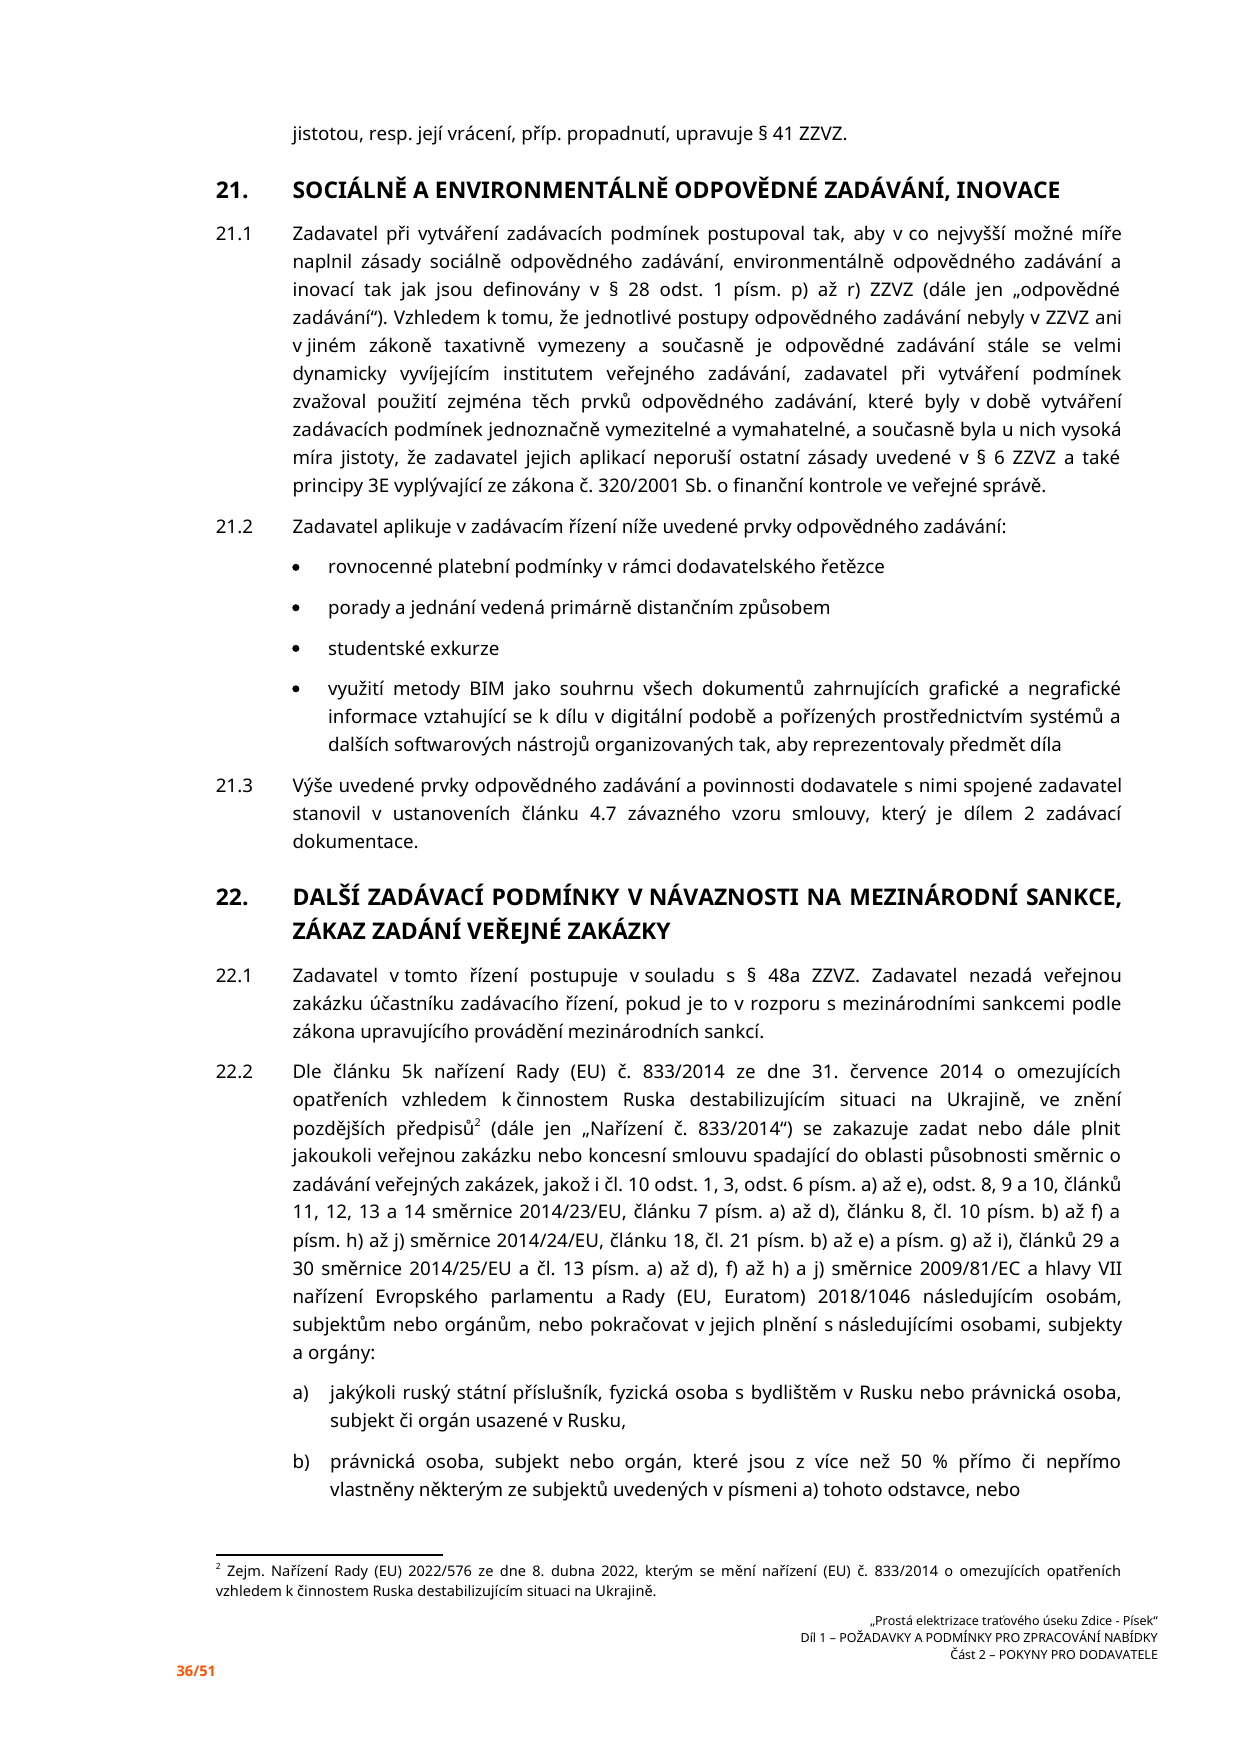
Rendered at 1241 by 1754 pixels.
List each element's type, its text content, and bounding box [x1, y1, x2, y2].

text SOCIÁLNĚ A ENVIRONMENTÁLNĚ ODPOVĚDNÉ ZADÁVÁNÍ, INOVACE [216, 174, 1122, 205]
text Zadavatel v tomto řízení postupuje v souladu s § 48a ZZVZ. Zadavatel nezadá veřejnou zakázku účastníku zadávacího řízení, pokud je to v rozporu s mezinárodními sankcemi podle zákona upravujícího provádění mezinárodních sankcí. [216, 962, 1122, 1044]
text studentské exkurze [292, 635, 1122, 660]
text Zadavatel aplikuje v zadávacím řízení níže uvedené prvky odpovědného zadávání: [216, 513, 1122, 539]
text Zadavatel při vytváření zadávacích podmínek postupoval tak, aby v co nejvyšší možné míře naplnil zásady sociálně odpovědného zadávání, environmentálně odpovědného zadávání a inovací tak jak jsou definovány v § 28 odst. 1 písm. p) až r) ZZVZ (dále jen „odpovědné zadávání“). Vzhledem k tomu, že jednotlivé postupy odpovědného zadávání nebyly v ZZVZ ani v jiném zákoně taxativně vymezeny a současně je odpovědné zadávání stále se velmi dynamicky vyvíjejícím institutem veřejného zadávání, zadavatel při vytváření podmínek zvažoval použití zejména těch prvků odpovědného zadávání, které byly v době vytváření zadávacích podmínek jednoznačně vymezitelné a vymahatelné, a současně byla u nich vysoká míra jistoty, že zadavatel jejich aplikací neporuší ostatní zásady uvedené v § 6 ZZVZ a také principy 3E vyplývající ze zákona č. 320/2001 Sb. o finanční kontrole ve veřejné správě. [216, 221, 1122, 498]
text využití metody BIM jako souhrnu všech dokumentů zahrnujících grafické a negrafické informace vztahující se k dílu v digitální podobě a pořízených prostřednictvím systémů a dalších softwarových nástrojů organizovaných tak, aby reprezentovaly předmět díla [292, 675, 1122, 757]
text porady a jednání vedená primárně distančním způsobem [292, 594, 1122, 620]
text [216, 121, 1122, 146]
text Výše uvedené prvky odpovědného zadávání a povinnosti dodavatele s nimi spojené zadavatel stanovil v ustanoveních článku 4.7 závazného vzoru smlouvy, který je dílem 2 zadávací dokumentace. [216, 772, 1122, 853]
list jakýkoli ruský státní příslušník, fyzická osoba s bydlištěm v Rusku nebo právnická osoba, subjekt či orgán usazené v Rusku, [292, 1379, 1122, 1433]
text Další zadávací podmínky v návaznosti na MEZINÁRODNÍ sankce, zákaz zadání veřejné zakázky [216, 881, 1122, 947]
text Dle článku 5k nařízení Rady (EU) č. 833/2014 ze dne 31. července 2014 o omezujících opatřeních vzhledem k činnostem Ruska destabilizujícím situaci na Ukrajině, ve znění pozdějších předpisů (dále jen „Nařízení č. 833/2014“) se zakazuje zadat nebo dále plnit jakoukoli veřejnou zakázku nebo koncesní smlouvu spadající do oblasti působnosti směrnic o zadávání veřejných zakázek, jakož i čl. 10 odst. 1, 3, odst. 6 písm. a) až e), odst. 8, 9 a 10, článků 11, 12, 13 a 14 směrnice 2014/23/EU, článku 7 písm. a) až d), článku 8, čl. 10 písm. b) až f) a písm. h) až j) směrnice 2014/24/EU, článku 18, čl. 21 písm. b) až e) a písm. g) až i), článků 29 a 30 směrnice 2014/25/EU a čl. 13 písm. a) až d), f) až h) a j) směrnice 2009/81/EC a hlavy VII nařízení Evropského parlamentu a Rady (EU, Euratom) 2018/1046 následujícím osobám, subjektům nebo orgánům, nebo pokračovat v jejich plnění s následujícími osobami, subjekty a orgány: [216, 1059, 1122, 1364]
text rovnocenné platební podmínky v rámci dodavatelského řetězce [292, 554, 1122, 579]
list právnická osoba, subjekt nebo orgán, které jsou z více než 50 % přímo či nepřímo vlastněny některým ze subjektů uvedených v písmeni a) tohoto odstavce, nebo [292, 1448, 1122, 1502]
